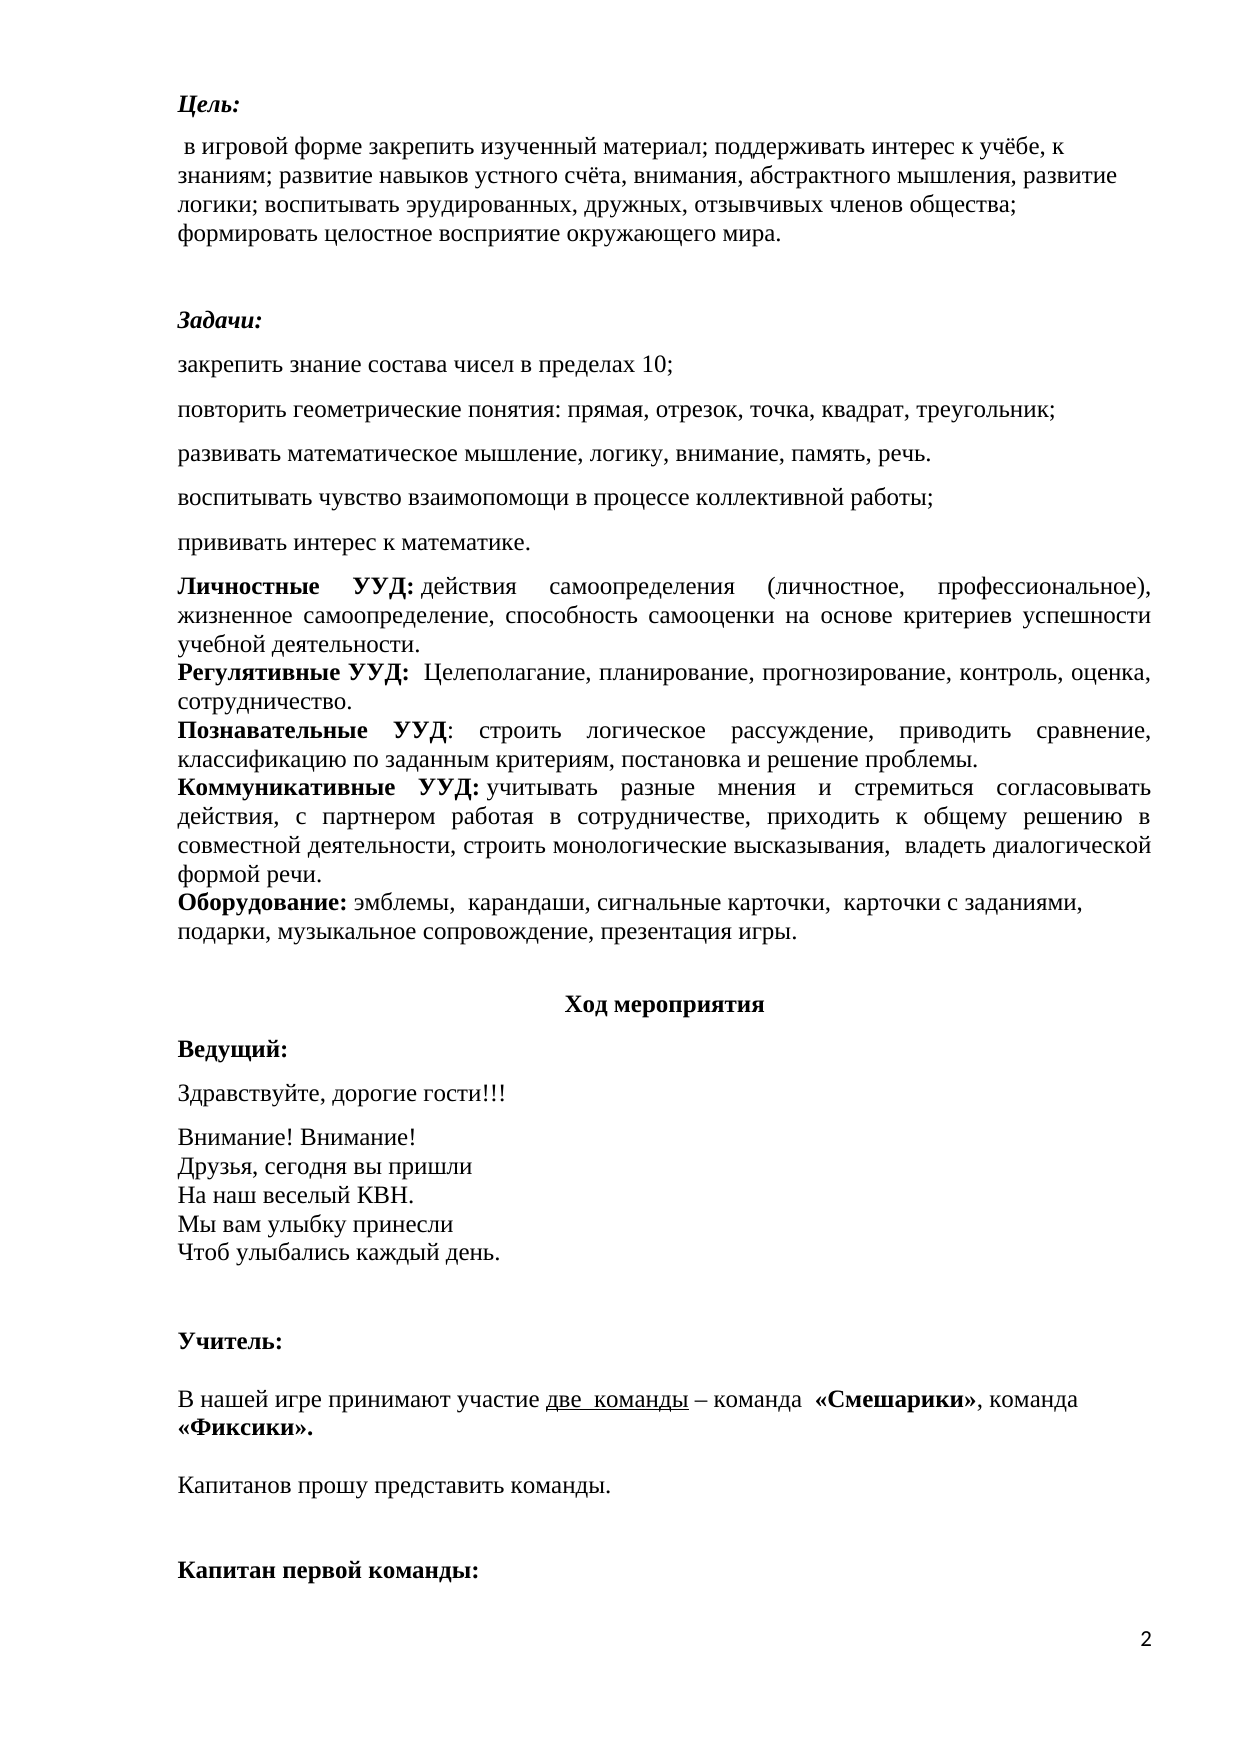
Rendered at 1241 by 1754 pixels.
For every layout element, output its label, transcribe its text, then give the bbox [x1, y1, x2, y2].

text Учитель: В нашей игре принимают участие две команды – команда «Смешарики», команда «Фиксики». Капитанов прошу представить команды. [177, 1326, 1152, 1555]
text Внимание! Внимание! Друзья, сегодня вы пришли На наш веселый КВН. Мы вам улыбку принесли Чтоб улыбались каждый день. [177, 1122, 1152, 1266]
text Цель: [177, 89, 1152, 117]
text Личностные УУД: действия самоопределения (личностное, профессиональное), жизненное самоопределение, способность самооценки на основе критериев успешности учебной деятельности. [177, 571, 1152, 657]
text воспитывать чувство взаимопомощи в процессе коллективной работы; [177, 482, 1152, 511]
text в игровой форме закрепить изученный материал; поддерживать интерес к учёбе, к знаниям; развитие навыков устного счёта, внимания, абстрактного мышления, развитие логики; воспитывать эрудированных, дружных, отзывчивых членов общества; формировать целостное восприятие окружающего мира. [177, 131, 1152, 246]
text прививать интерес к математике. [177, 527, 1152, 556]
text развивать математическое мышление, логику, внимание, память, речь. [177, 438, 1152, 467]
text Оборудование: эмблемы, карандаши, сигнальные карточки, карточки с заданиями, подарки, музыкальное сопровождение, презентация игры. [177, 887, 1152, 945]
text Здравствуйте, дорогие гости!!! [177, 1078, 1152, 1107]
text Ведущий: [177, 1034, 1152, 1062]
text Ход мероприятия [177, 989, 1152, 1018]
text Познавательные УУД: строить логическое рассуждение, приводить сравнение, классификацию по заданным критериям, постановка и решение проблемы. [177, 715, 1152, 772]
text Коммуникативные УУД: учитывать разные мнения и стремиться согласовывать действия, с партнером работая в сотрудничестве, приходить к общему решению в совместной деятельности, строить монологические высказывания, владеть диалогической формой речи. [177, 772, 1152, 887]
text Регулятивные УУД: Целеполагание, планирование, прогнозирование, контроль, оценка, сотрудничество. [177, 657, 1152, 715]
text повторить геометрические понятия: прямая, отрезок, точка, квадрат, треугольник; [177, 394, 1152, 422]
text Задачи: [177, 305, 1152, 334]
text закрепить знание состава чисел в пределах 10; [177, 349, 1152, 378]
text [177, 1555, 1152, 1613]
